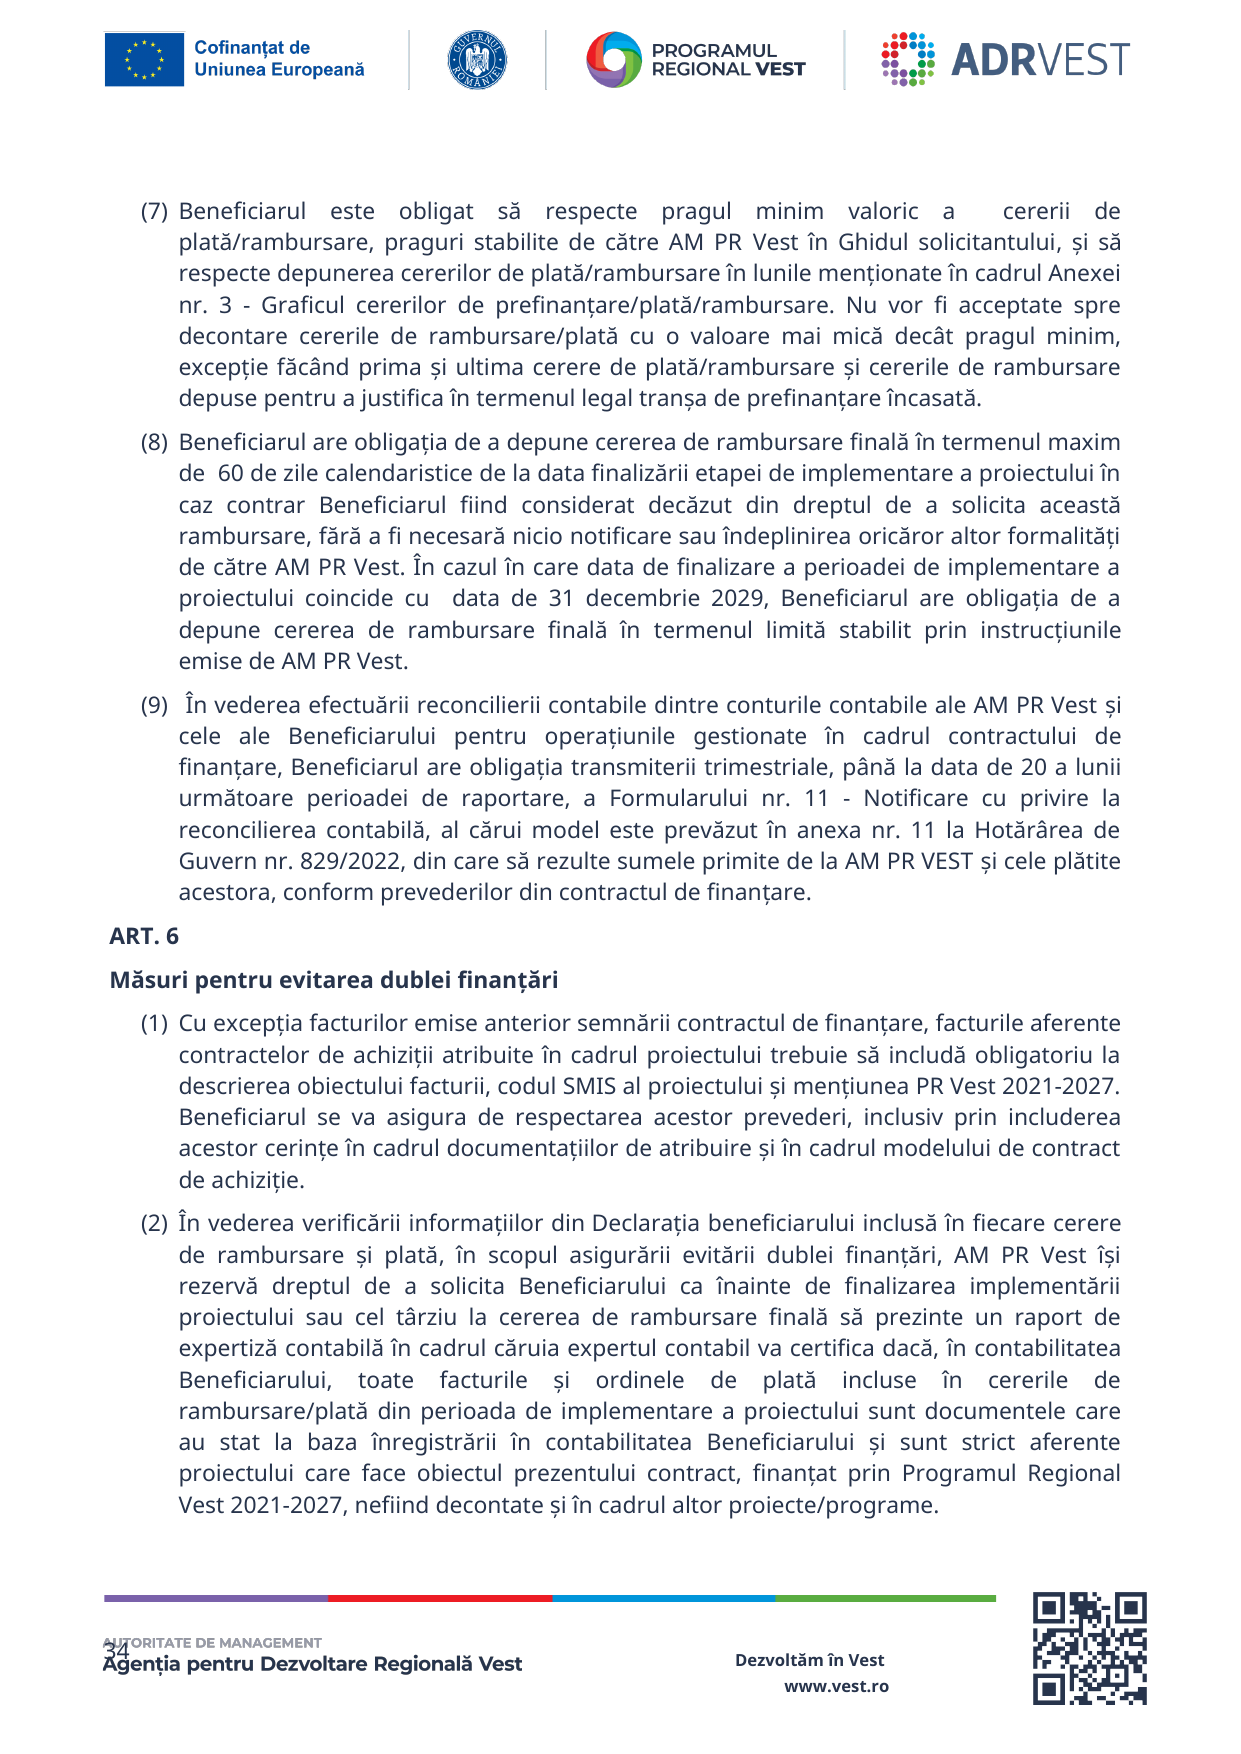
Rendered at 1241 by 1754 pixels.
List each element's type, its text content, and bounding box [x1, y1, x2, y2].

text Măsuri pentru evitarea dublei finanțări [103, 964, 1122, 995]
list În vederea verificării informațiilor din Declarația beneficiarului inclusă în fiecare cerere de rambursare și plată, în scopul asigurării evitării dublei finanțări, AM PR Vest își rezervă dreptul de a solicita Beneficiarului ca înainte de finalizarea implementării proiectului sau cel târziu la cererea de rambursare finală să prezinte un raport de expertiză contabilă în cadrul căruia expertul contabil va certifica dacă, în contabilitatea Beneficiarului, toate facturile și ordinele de plată incluse în cererile de rambursare/plată din perioada de implementare a proiectului sunt documentele care au stat la baza înregistrării în contabilitatea Beneficiarului și sunt strict aferente proiectului care face obiectul prezentului contract, finanțat prin Programul Regional Vest 2021-2027, nefiind decontate și în cadrul altor proiecte/programe. [141, 1207, 1122, 1520]
list Cu excepția facturilor emise anterior semnării contractul de finanțare, facturile aferente contractelor de achiziții atribuite în cadrul proiectului trebuie să includă obligatoriu la descrierea obiectului facturii, codul SMIS al proiectului și mențiunea PR Vest 2021-2027. Beneficiarul se va asigura de respectarea acestor prevederi, inclusiv prin includerea acestor cerințe în cadrul documentațiilor de atribuire și în cadrul modelului de contract de achiziție. [141, 1007, 1122, 1195]
text ART. 6 [103, 920, 1122, 951]
list În vederea efectuării reconcilierii contabile dintre conturile contabile ale AM PR Vest şi cele ale Beneficiarului pentru operaţiunile gestionate în cadrul contractului de finanțare, Beneficiarul are obligaţia transmiterii trimestriale, până la data de 20 a lunii următoare perioadei de raportare, a Formularului nr. 11 - Notificare cu privire la reconcilierea contabilă, al cărui model este prevăzut în anexa nr. 11 la Hotărârea de Guvern nr. 829/2022, din care să rezulte sumele primite de la AM PR VEST şi cele plătite acestora, conform prevederilor din contractul de finanţare. [141, 689, 1122, 907]
list Beneficiarul are obligația de a depune cererea de rambursare finală în termenul maxim de 60 de zile calendaristice de la data finalizării etapei de implementare a proiectului în caz contrar Beneficiarul fiind considerat decăzut din dreptul de a solicita această rambursare, fără a fi necesară nicio notificare sau îndeplinirea oricăror altor formalități de către AM PR Vest. În cazul în care data de finalizare a perioadei de implementare a proiectului coincide cu data de 31 decembrie 2029, Beneficiarul are obligația de a depune cererea de rambursare finală în termenul limită stabilit prin instrucțiunile emise de AM PR Vest. [141, 426, 1122, 676]
list Beneficiarul este obligat să respecte pragul minim valoric a cererii de plată/rambursare, praguri stabilite de către AM PR Vest în Ghidul solicitantului, și să respecte depunerea cererilor de plată/rambursare în lunile menționate în cadrul Anexei nr. 3 - Graficul cererilor de prefinanțare/plată/rambursare. Nu vor fi acceptate spre decontare cererile de rambursare/plată cu o valoare mai mică decât pragul minim, excepție făcând prima și ultima cerere de plată/rambursare și cererile de rambursare depuse pentru a justifica în termenul legal tranșa de prefinanțare încasată. [141, 195, 1122, 414]
picture [103, 30, 1131, 90]
picture [1025, 1583, 1156, 1714]
